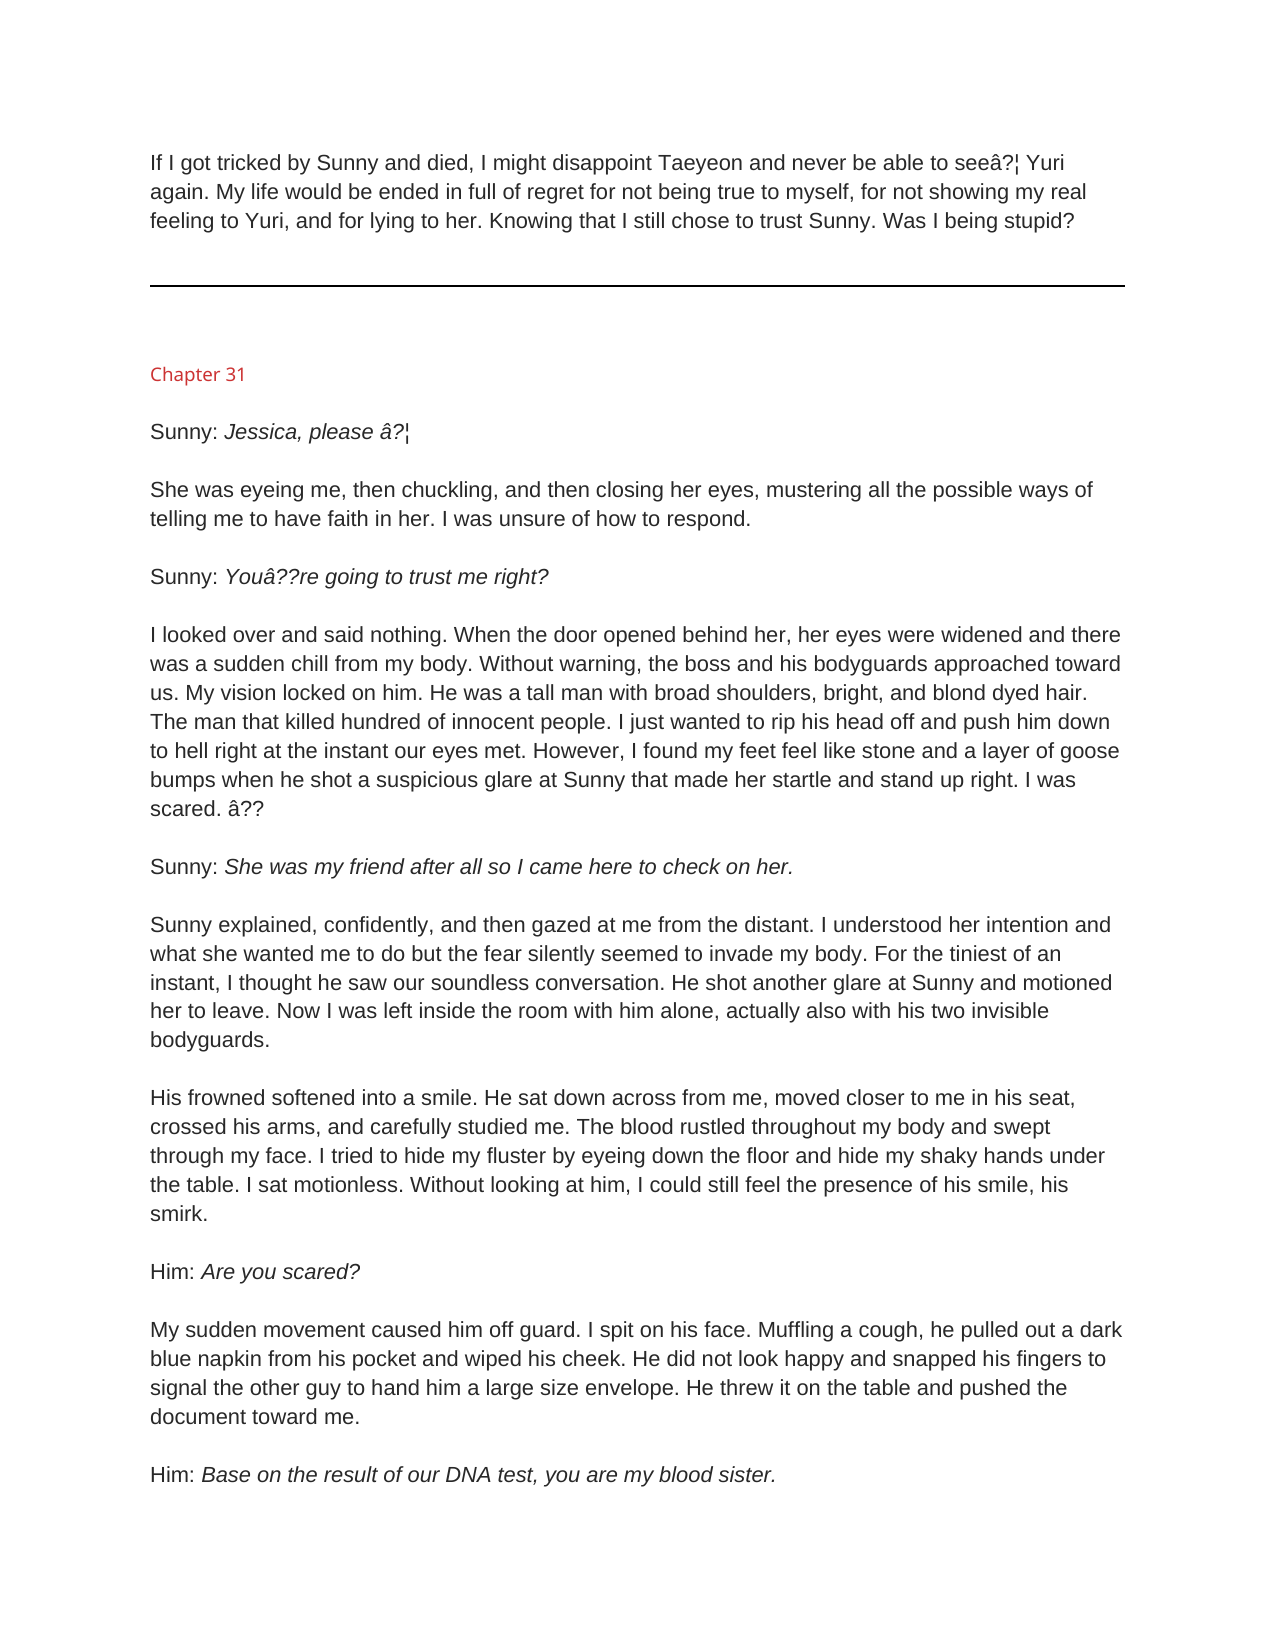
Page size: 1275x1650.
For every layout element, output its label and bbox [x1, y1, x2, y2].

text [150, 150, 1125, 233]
text [150, 361, 1125, 1487]
